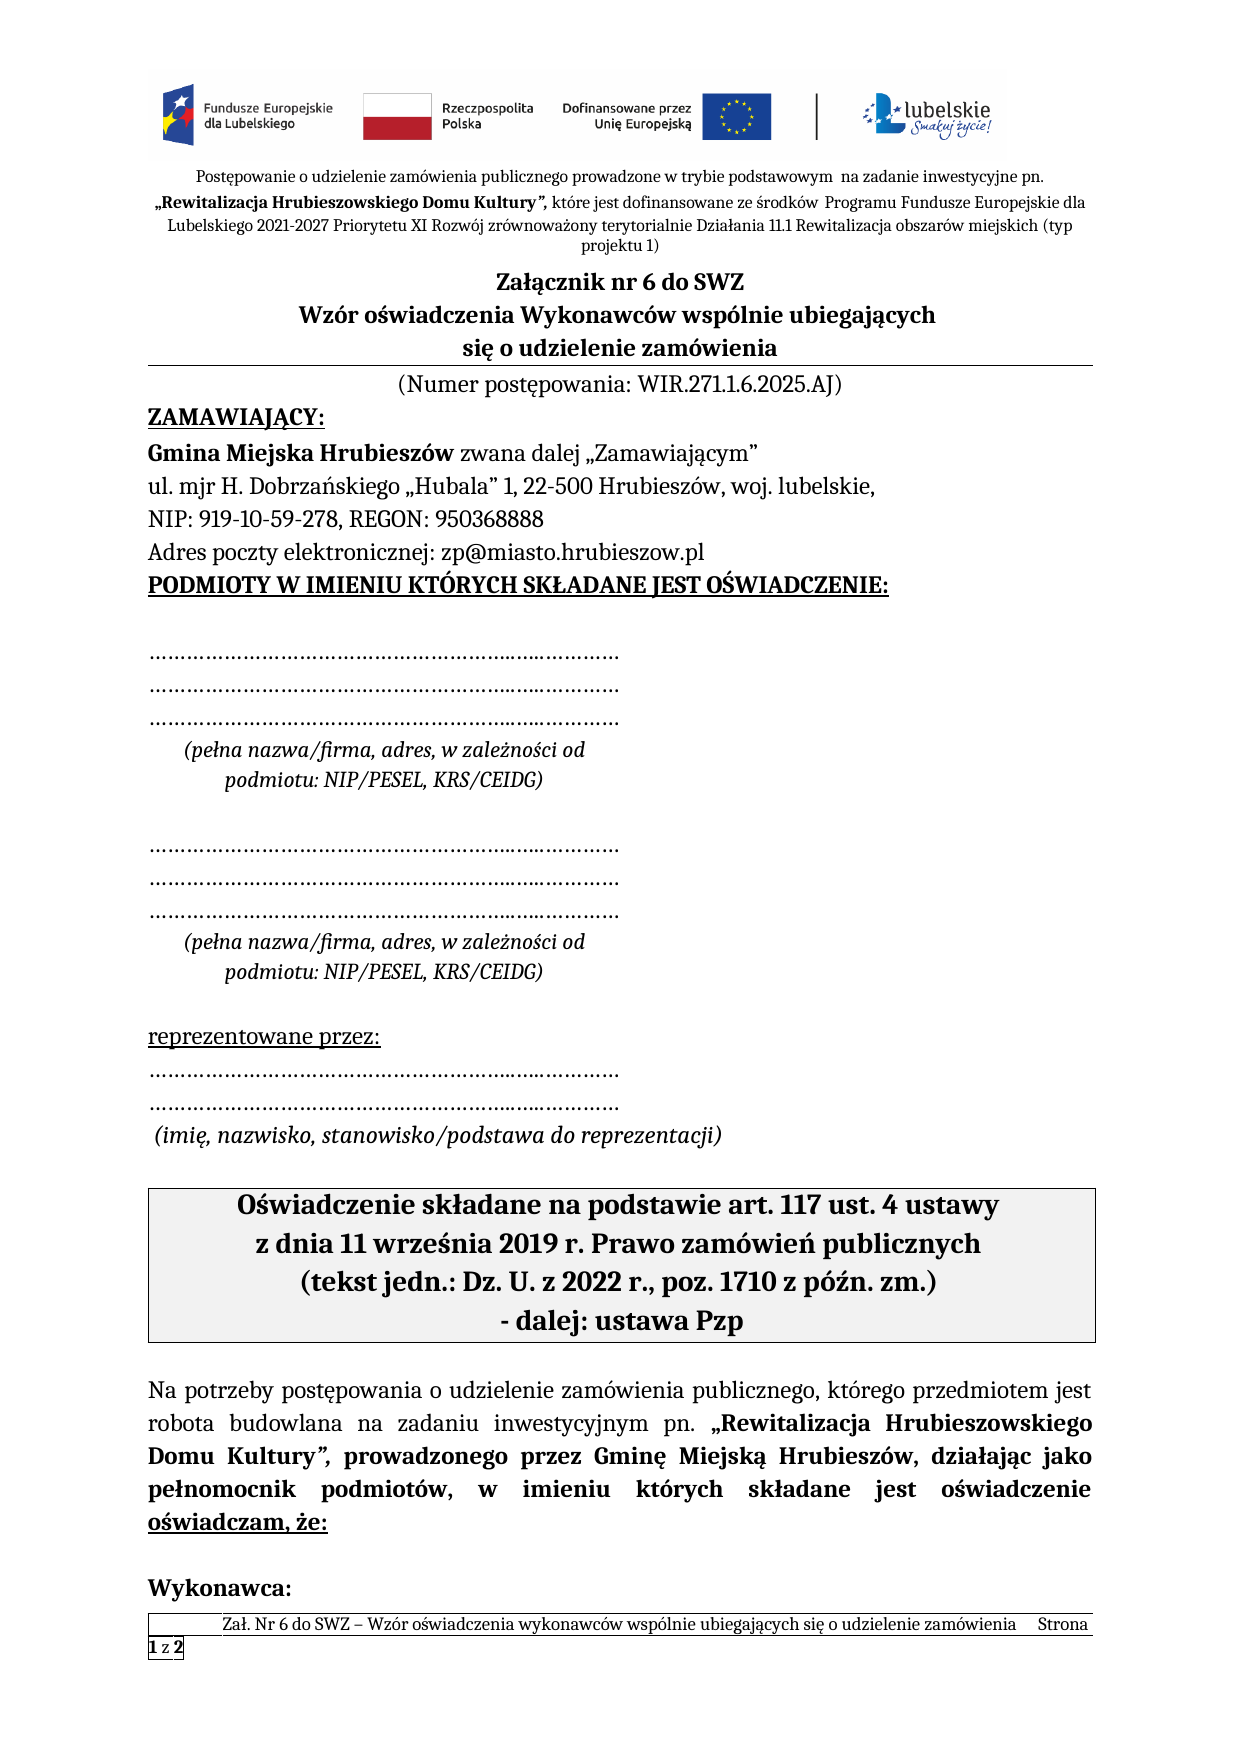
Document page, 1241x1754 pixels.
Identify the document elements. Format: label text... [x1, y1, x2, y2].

text reprezentowane przez: [148, 1022, 1093, 1051]
picture [147, 69, 1007, 161]
text Gmina Miejska Hrubieszów zwana dalej „Zamawiającym” [148, 439, 1093, 468]
text Wzór oświadczenia Wykonawców wspólnie ubiegających się o udzielenie zamówienia [148, 301, 1093, 365]
text …………………………………………………..…..………… [148, 863, 651, 892]
text Wykonawca: [148, 1574, 651, 1603]
text PODMIOTY W IMIENIU KTÓRYCH SKŁADANE JEST OŚWIADCZENIE: [148, 571, 1093, 600]
text (imię, nazwisko, stanowisko/podstawa do reprezentacji) [148, 1121, 1093, 1150]
text Załącznik nr 6 do SWZ [148, 268, 1093, 297]
text …………………………………………………..…..………… [148, 1055, 651, 1084]
text (pełna nazwa/firma, adres, w zależności od podmiotu: NIP/PESEL, KRS/CEIDG) [148, 736, 621, 793]
text ZAMAWIAJĄCY: [148, 403, 1093, 432]
text Adres poczty elektronicznej: zp@miasto.hrubieszow.pl [148, 538, 1093, 567]
text …………………………………………………..…..………… [148, 637, 651, 666]
text (Numer postępowania: WIR.271.1.6.2025.AJ) [148, 370, 1093, 399]
text …………………………………………………..…..………… [148, 670, 651, 699]
text Na potrzeby postępowania o udzielenie zamówienia publicznego, którego przedmiotem jest robota budowlana na zadaniu inwestycyjnym pn. „Rewitalizacja Hrubieszowskiego Domu Kultury”, prowadzonego przez Gminę Miejską Hrubieszów, działając jako pełnomocnik podmiotów, w imieniu których składane jest oświadczenie oświadczam, że: [148, 1376, 1093, 1537]
text …………………………………………………..…..………… [148, 896, 651, 924]
text …………………………………………………..…..………… [148, 1088, 651, 1117]
text (pełna nazwa/firma, adres, w zależności od podmiotu: NIP/PESEL, KRS/CEIDG) [148, 929, 621, 985]
text …………………………………………………..…..………… [148, 830, 651, 858]
text …………………………………………………..…..………… [148, 703, 651, 732]
table_header Oświadczenie składane na podstawie art. 117 ust. 4 ustawy z dnia 11 września 2019 r. Prawo zamówień publicznych (tekst jedn.: Dz. U. z 2022 r., poz. 1710 z późn. zm.) - dalej: ustawa Pzp [149, 1189, 1095, 1342]
text NIP: 919-10-59-278, REGON: 950368888 [148, 505, 1093, 534]
text ul. mjr H. Dobrzańskiego „Hubala” 1, 22-500 Hrubieszów, woj. lubelskie, [148, 472, 1093, 501]
